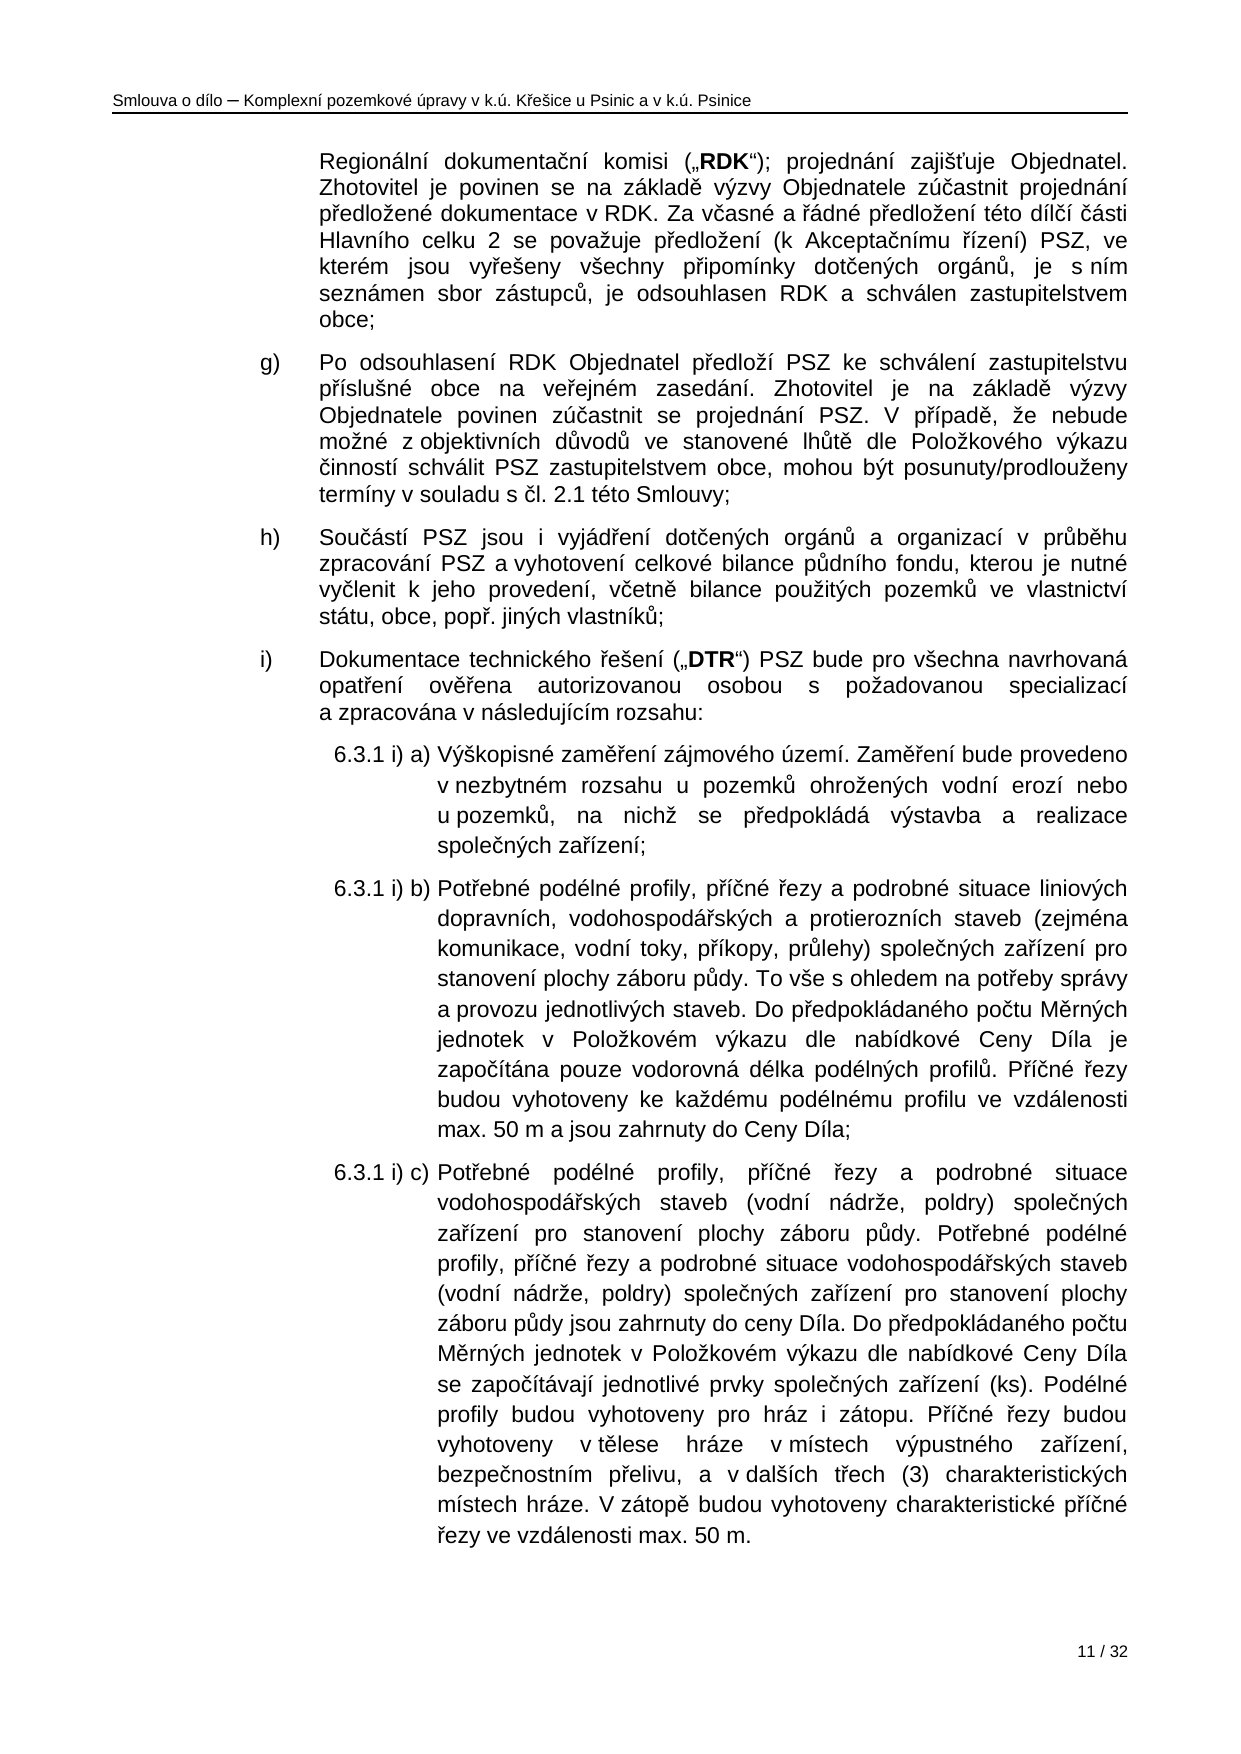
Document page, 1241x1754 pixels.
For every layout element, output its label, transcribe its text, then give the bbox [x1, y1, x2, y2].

list Výškopisné zaměření zájmového území. Zaměření bude provedeno v nezbytném rozsahu u pozemků ohrožených vodní erozí nebo u pozemků, na nichž se předpokládá výstavba a realizace společných zařízení; [334, 741, 1128, 858]
list Potřebné podélné profily, příčné řezy a podrobné situace liniových dopravních, vodohospodářských a protierozních staveb (zejména komunikace, vodní toky, příkopy, průlehy) společných zařízení pro stanovení plochy záboru půdy. To vše s ohledem na potřeby správy a provozu jednotlivých staveb. Do předpokládaného počtu Měrných jednotek v Položkovém výkazu dle nabídkové Ceny Díla je započítána pouze vodorovná délka podélných profilů. Příčné řezy budou vyhotoveny ke každému podélnému profilu ve vzdálenosti max. 50 m a jsou zahrnuty do Ceny Díla; [334, 875, 1128, 1143]
list Dokumentace technického řešení („DTR“) PSZ bude pro všechna navrhovaná opatření ověřena autorizovanou osobou s požadovanou specializací a zpracována v následujícím rozsahu: [260, 646, 1128, 725]
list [260, 148, 1128, 332]
list Součástí PSZ jsou i vyjádření dotčených orgánů a organizací v průběhu zpracování PSZ a vyhotovení celkové bilance půdního fondu, kterou je nutné vyčlenit k jeho provedení, včetně bilance použitých pozemků ve vlastnictví státu, obce, popř. jiných vlastníků; [260, 524, 1128, 629]
list Po odsouhlasení RDK Objednatel předloží PSZ ke schválení zastupitelstvu příslušné obce na veřejném zasedání. Zhotovitel je na základě výzvy Objednatele povinen zúčastnit se projednání PSZ. V případě, že nebude možné z objektivních důvodů ve stanovené lhůtě dle Položkového výkazu činností schválit PSZ zastupitelstvem obce, mohou být posunuty/prodlouženy termíny v souladu s čl. 2.1 této Smlouvy; [260, 349, 1128, 507]
list Potřebné podélné profily, příčné řezy a podrobné situace vodohospodářských staveb (vodní nádrže, poldry) společných zařízení pro stanovení plochy záboru půdy. Potřebné podélné profily, příčné řezy a podrobné situace vodohospodářských staveb (vodní nádrže, poldry) společných zařízení pro stanovení plochy záboru půdy jsou zahrnuty do ceny Díla. Do předpokládaného počtu Měrných jednotek v Položkovém výkazu dle nabídkové Ceny Díla se započítávají jednotlivé prvky společných zařízení (ks). Podélné profily budou vyhotoveny pro hráz i zátopu. Příčné řezy budou vyhotoveny v tělese hráze v místech výpustného zařízení, bezpečnostním přelivu, a v dalších třech (3) charakteristických místech hráze. V zátopě budou vyhotoveny charakteristické příčné řezy ve vzdálenosti max. 50 m. [334, 1159, 1128, 1548]
